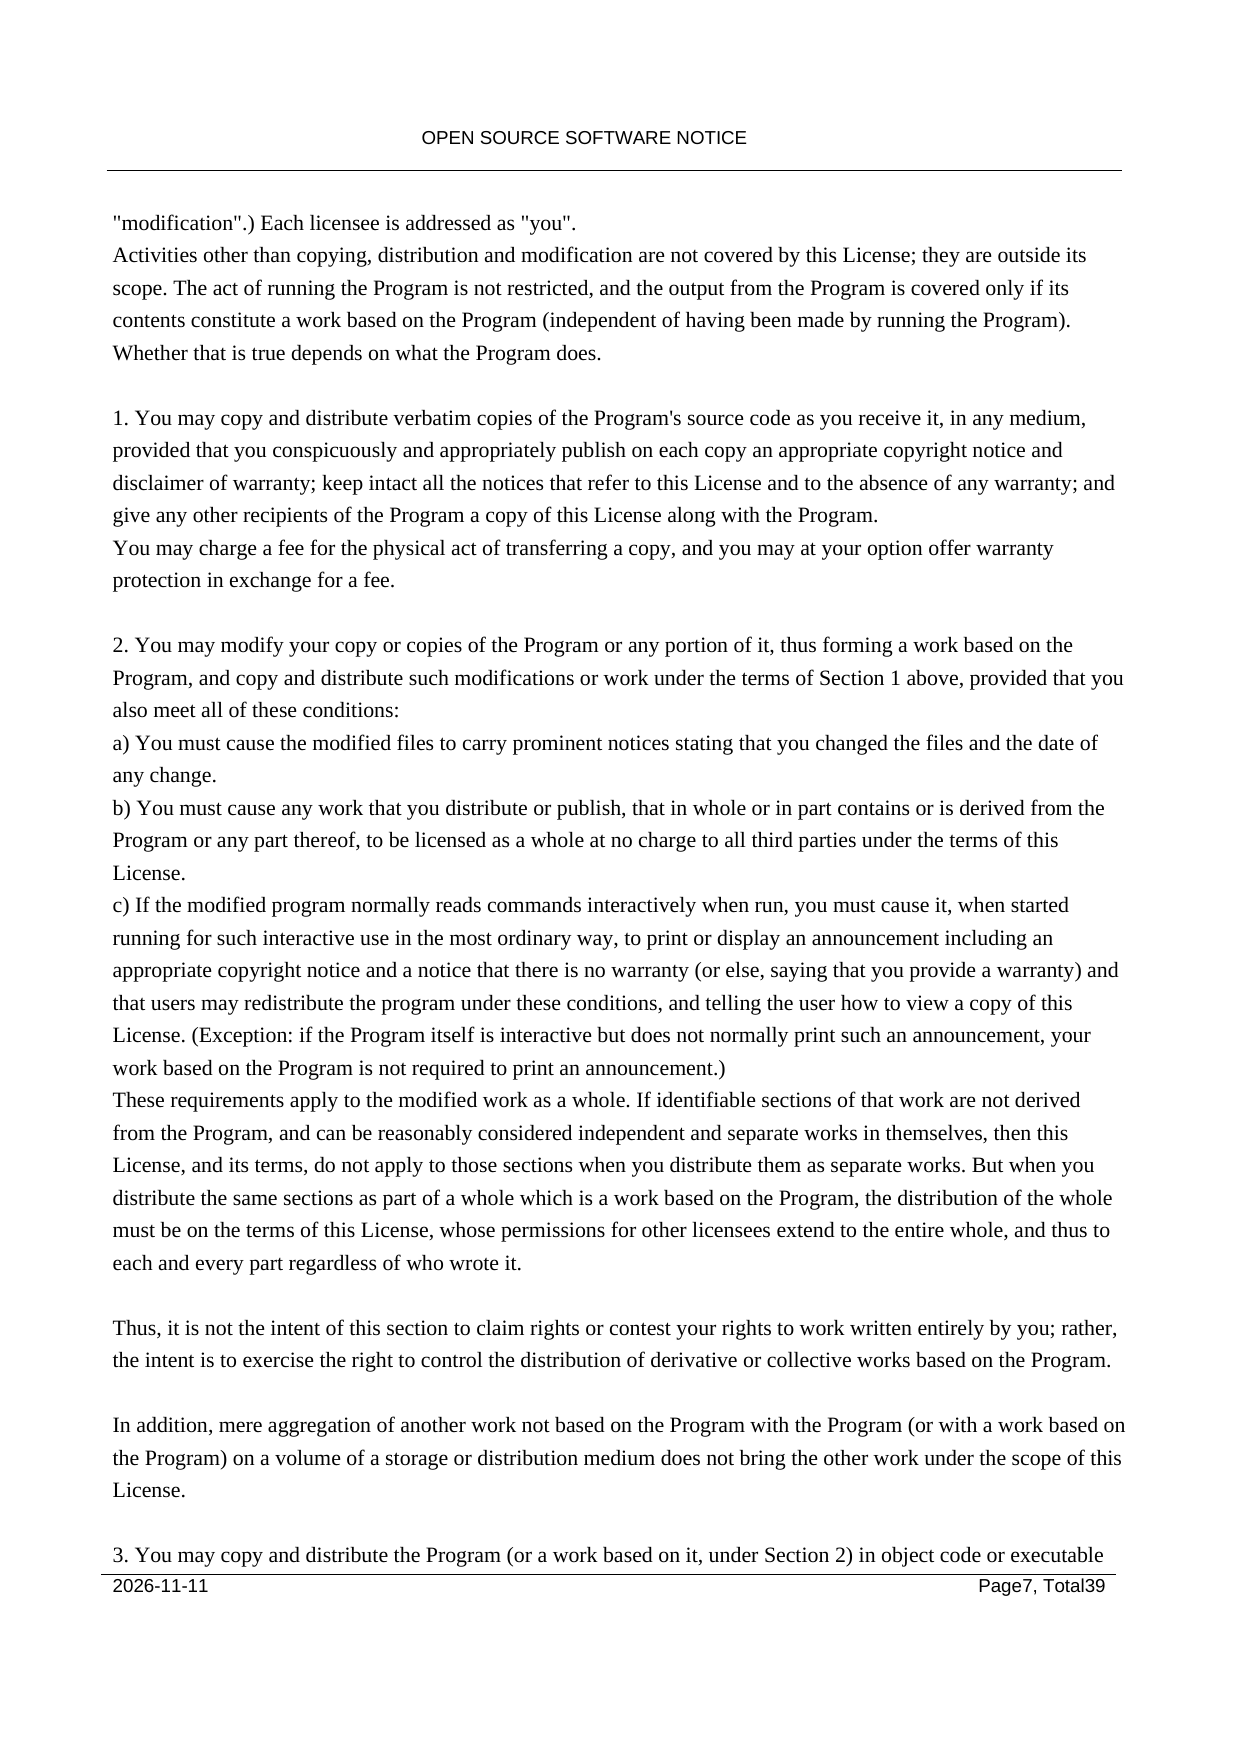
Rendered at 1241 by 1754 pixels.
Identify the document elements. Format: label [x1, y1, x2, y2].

text [112, 206, 1128, 1571]
